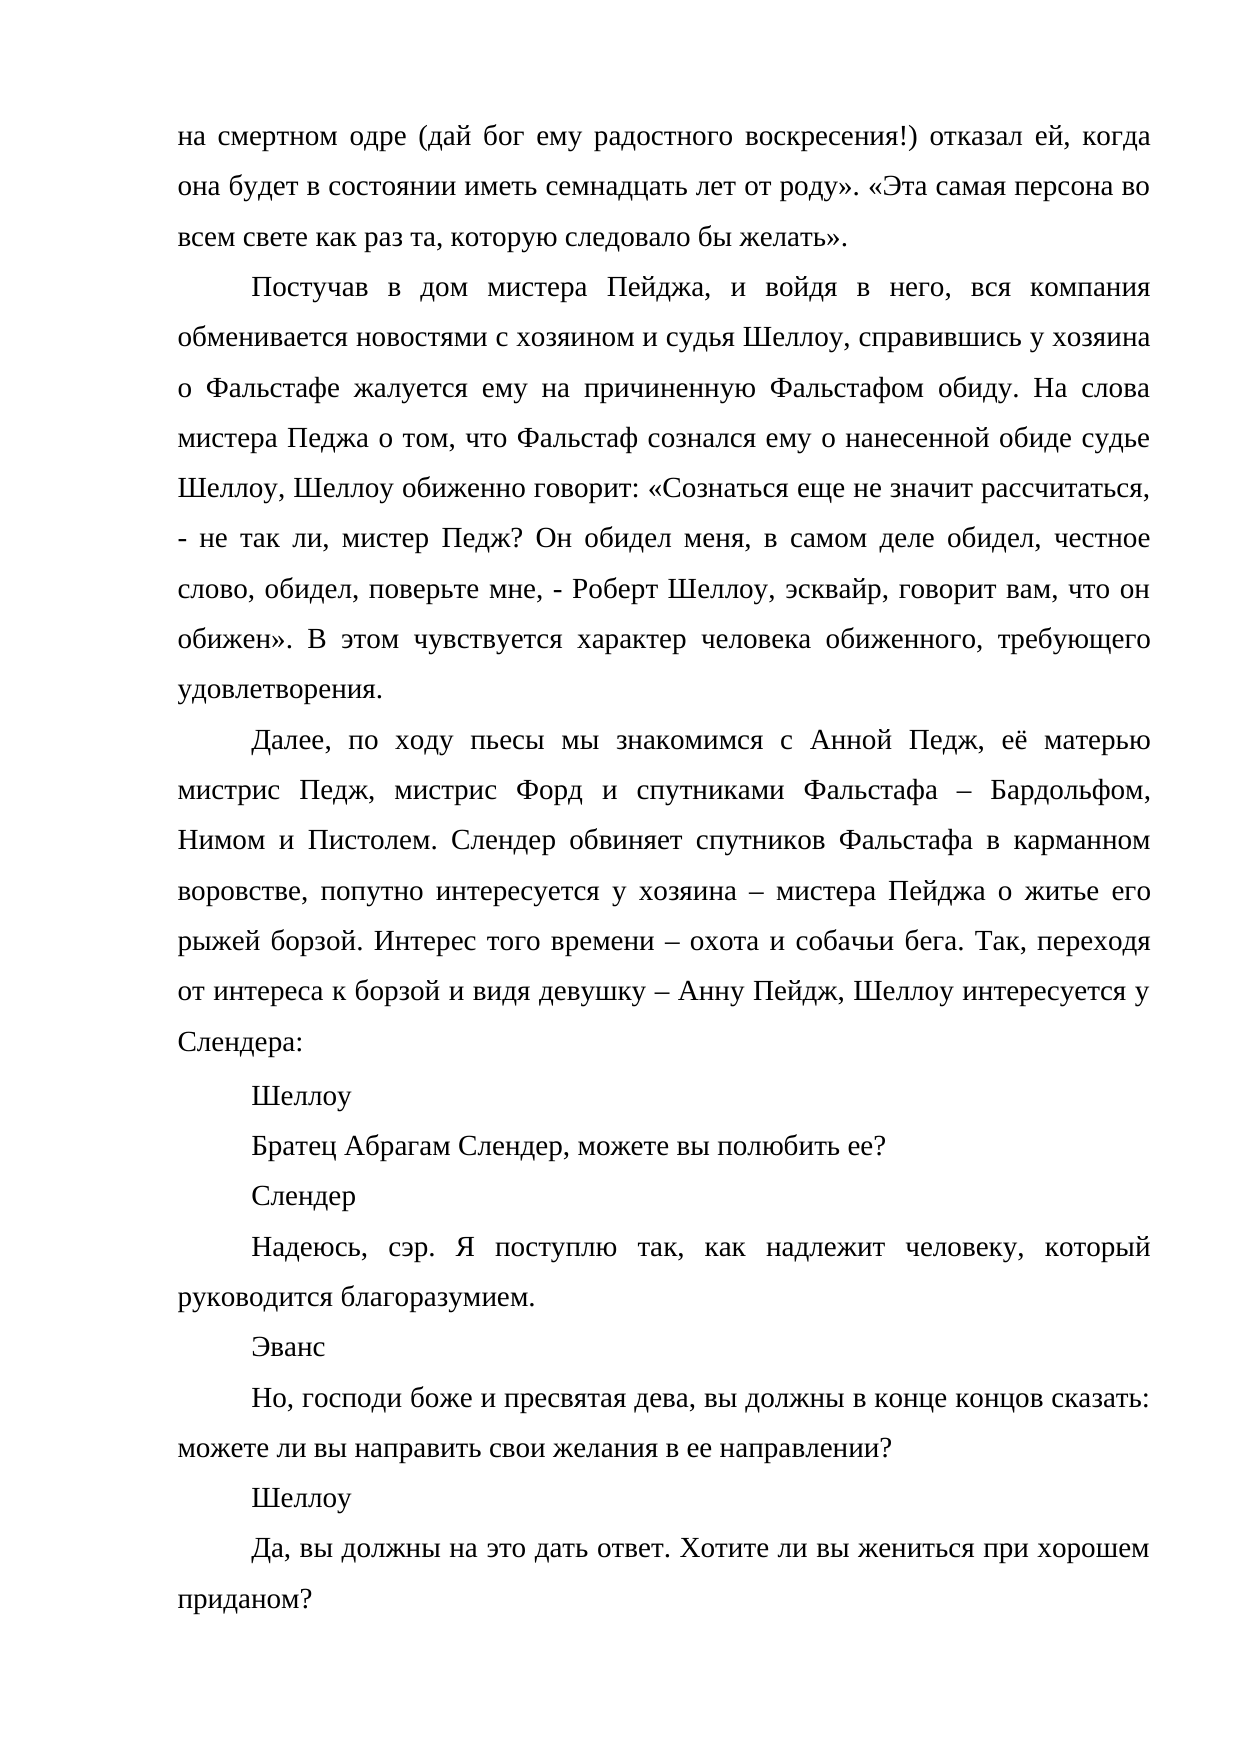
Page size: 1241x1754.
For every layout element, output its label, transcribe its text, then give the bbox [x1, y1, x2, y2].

text Надеюсь, сэр. Я поступлю так, как надлежит человеку, который руководится благоразумием. [177, 1229, 1152, 1313]
text Слендер [177, 1178, 1152, 1212]
text Далее, по ходу пьесы мы знакомимся с Анной Педж, её матерью мистрис Педж, мистрис Форд и спутниками Фальстафа – Бардольфом, Нимом и Пистолем. Слендер обвиняет спутников Фальстафа в карманном воровстве, попутно интересуется у хозяина – мистера Пейджа о житье его рыжей борзой. Интерес того времени – охота и собачьи бега. Так, переходя от интереса к борзой и видя девушку – Анну Пейдж, Шеллоу интересуется у Слендера: [177, 722, 1152, 1060]
text Шеллоу [177, 1480, 1152, 1514]
text Эванс [177, 1329, 1152, 1363]
text Постучав в дом мистера Пейджа, и войдя в него, вся компания обменивается новостями с хозяином и судья Шеллоу, справившись у хозяина о Фальстафе жалуется ему на причиненную Фальстафом обиду. На слова мистера Педжа о том, что Фальстаф сознался ему о нанесенной обиде судье Шеллоу, Шеллоу обиженно говорит: «Сознаться еще не значит рассчитаться, - не так ли, мистер Педж? Он обидел меня, в самом деле обидел, честное слово, обидел, поверьте мне, - Роберт Шеллоу, эсквайр, говорит вам, что он обижен». В этом чувствуется характер человека обиженного, требующего удовлетворения. [177, 269, 1152, 705]
text Братец Абрагам Слендер, можете вы полюбить ее? [177, 1128, 1152, 1162]
text Но, господи боже и пресвятая дева, вы должны в конце концов сказать: можете ли вы направить свои желания в ее направлении? [177, 1380, 1152, 1463]
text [177, 118, 1152, 252]
text Да, вы должны на это дать ответ. Хотите ли вы жениться при хорошем приданом? [177, 1531, 1152, 1614]
text Шеллоу [177, 1078, 1152, 1111]
